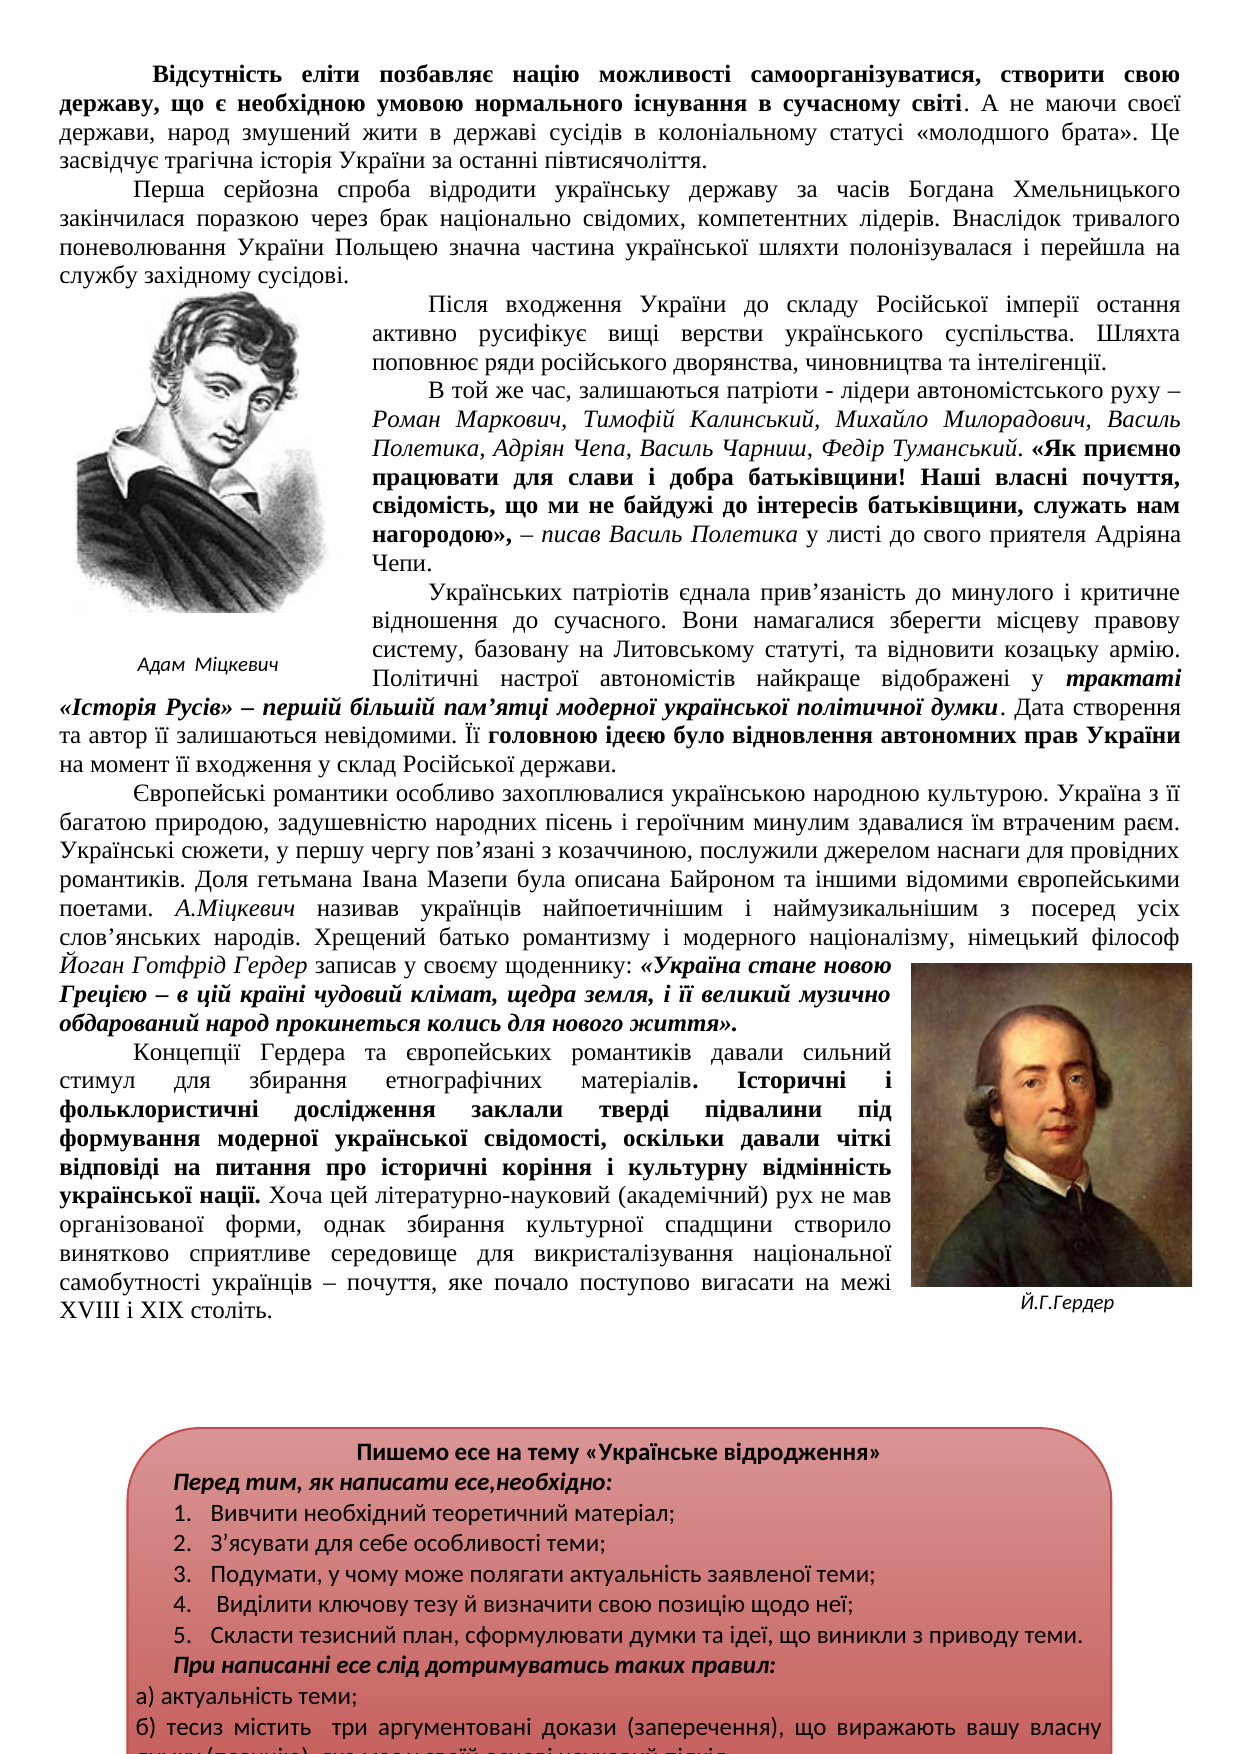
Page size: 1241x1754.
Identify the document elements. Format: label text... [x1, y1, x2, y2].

picture [62, 289, 354, 613]
picture [911, 963, 1193, 1287]
text Українських патріотів єднала прив’язаність до минулого і критичне відношення до сучасного. Вони намагалися зберегти місцеву правову систему, базовану на Литовському статуті, та відновити козацьку армію. Політичні настрої автономістів найкраще відображені у трактаті «Історія Русів» – першій більшій пам’ятці модерної української політичної думки. Дата створення та автор її залишаються невідомими. Її головною ідеєю було відновлення автономних прав України на момент її входження у склад Російської держави. [59, 577, 1181, 778]
text В той же час, залишаються патріоти - лідери автономістського руху – Роман Маркович, Тимофій Калинський, Михайло Милорадович, Василь Полетика, Адріян Чепа, Василь Чарниш, Федір Туманський. «Як приємно працювати для слави і добра батьківщини! Наші власні почуття, свідомість, що ми не байдужі до інтересів батьківщини, служать нам нагородою», – писав Василь Полетика у листі до свого приятеля Адріяна Чепи. [354, 375, 1181, 577]
text Концепції Гердера та європейських романтиків давали сильний стимул для збирання етнографічних матеріалів. Історичні і фольклористичні дослідження заклали тверді підвалини під формування модерної української свідомості, оскільки давали чіткі відповіді на питання про історичні коріння і культурну відмінність української нації. Хоча цей літературно-науковий (академічний) рух не мав організованої форми, однак збирання культурної спадщини створило винятково сприятливе середовище для викристалізування національної самобутності українців – почуття, яке почало поступово вигасати на межі XVIII i XIX століть. [59, 1037, 1181, 1324]
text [59, 59, 1181, 174]
text Після входження України до складу Російської імперії остання активно русифікує вищі верстви українського суспільства. Шляхта поповнює ряди російського дворянства, чиновництва та інтелігенції. [354, 289, 1181, 375]
text Перша серйозна спроба відродити українську державу за часів Богдана Хмельницького закінчилася поразкою через брак національно свідомих, компетентних лідерів. Внаслідок тривалого поневолювання України Польщею значна частина української шляхти полонізувалася і перейшла на службу західному сусідові. [59, 174, 1181, 289]
text Європейські романтики особливо захоплювалися українською народною культурою. Україна з її багатою природою, задушевністю народних пісень і героїчним минулим здавалися їм втраченим раєм. Українські сюжети, у першу чергу пов’язані з козаччиною, послужили джерелом наснаги для провідних романтиків. Доля гетьмана Івана Мазепи була описана Байроном та іншими відомими європейськими поетами. А.Міцкевич називав українців найпоетичнішим і наймузикальнішим з посеред усіх слов’янських народів. Хрещений батько романтизму і модерного націоналізму, німецький філософ Йоган Готфрід Гердер записав у своєму щоденнику: «Україна стане новою Грецією – в цій країні чудовий клімат, щедра земля, і її великий музично обдарований народ прокинеться колись для нового життя». [59, 778, 1181, 1037]
